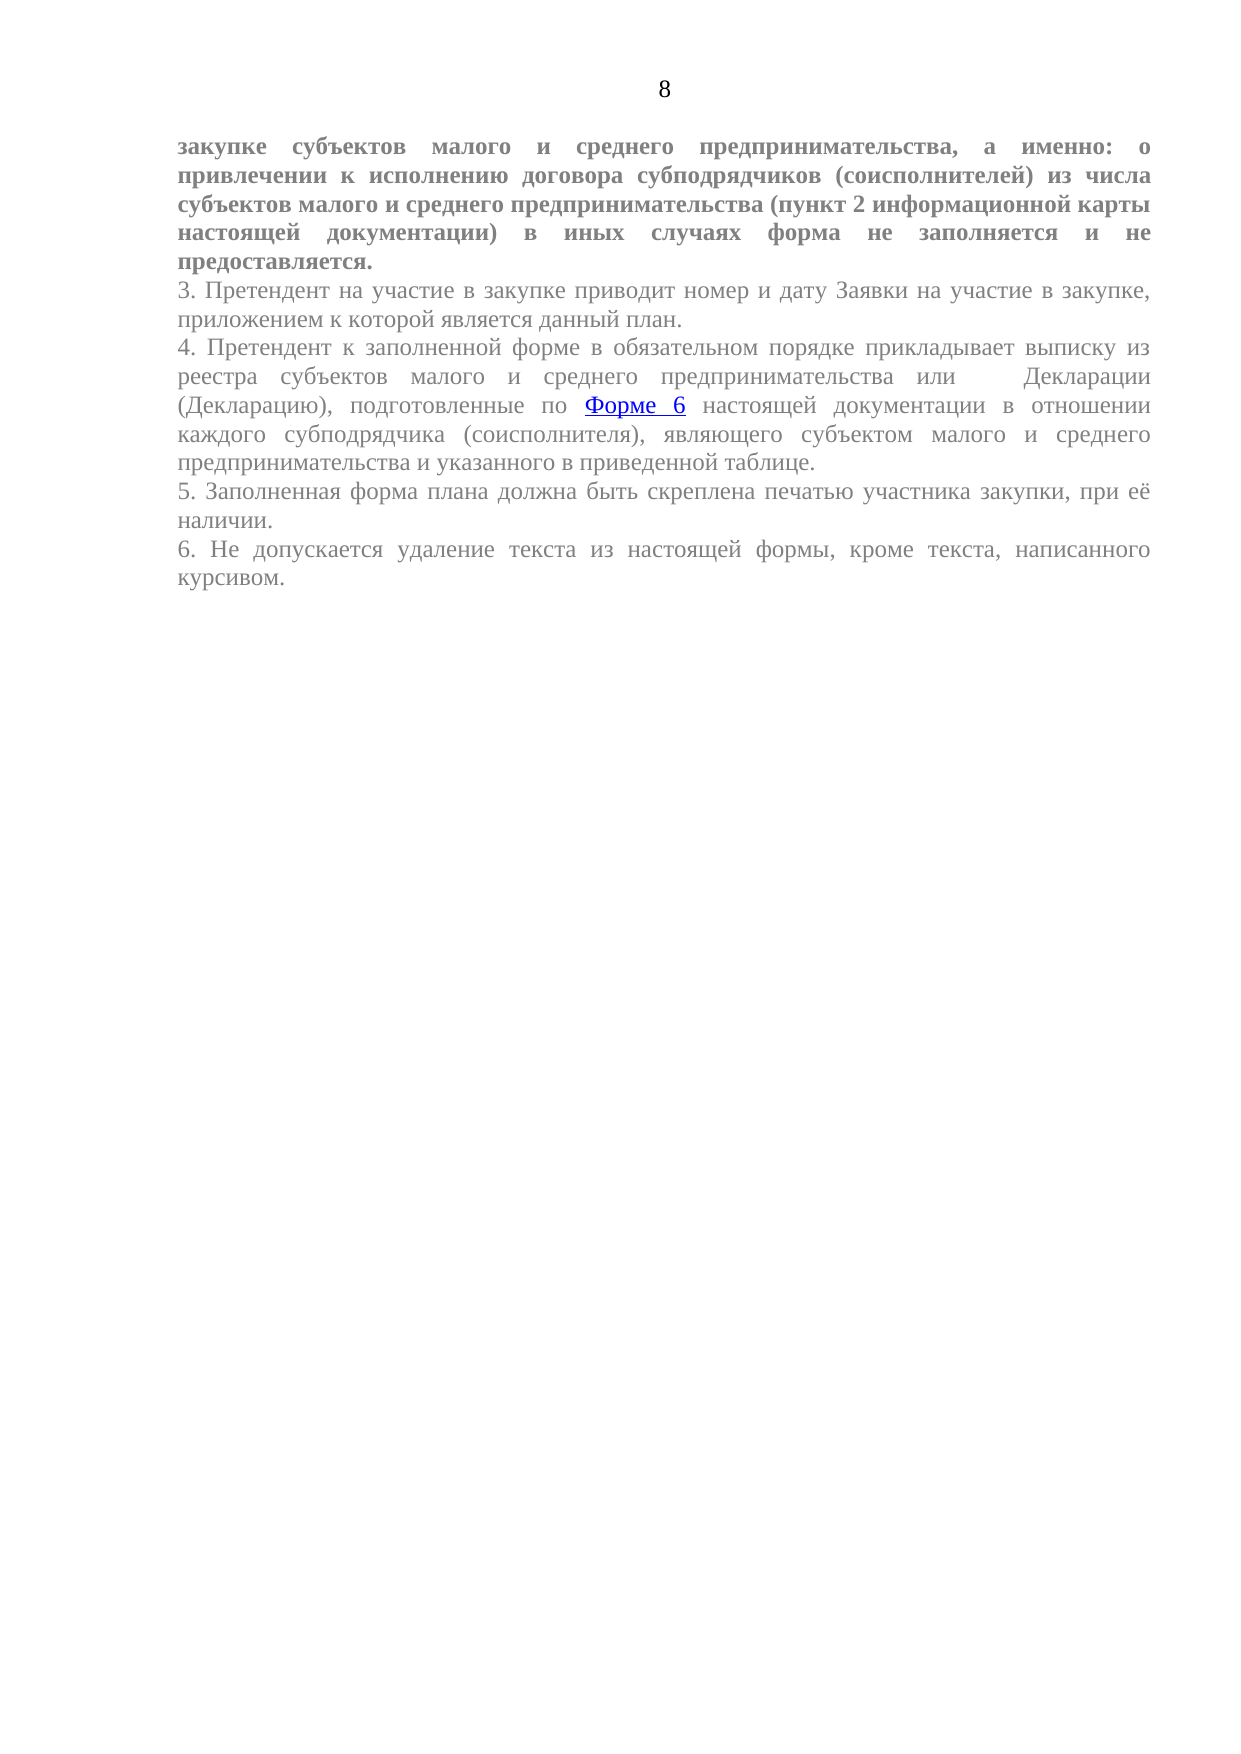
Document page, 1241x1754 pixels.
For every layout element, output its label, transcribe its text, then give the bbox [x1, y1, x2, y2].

text 3. Претендент на участие в закупке приводит номер и дату Заявки на участие в закупке, приложением к которой является данный план. [177, 275, 1152, 332]
text 5. Заполненная форма плана должна быть скреплена печатью участника закупки, при её наличии. [177, 476, 1152, 534]
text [177, 131, 1152, 275]
text 6. Не допускается удаление текста из настоящей формы, кроме текста, написанного курсивом. [177, 534, 1152, 591]
text 4. Претендент к заполненной форме в обязательном порядке прикладывает выписку из реестра субъектов малого и среднего предпринимательства или Декларации (Декларацию), подготовленные по Форме 6 настоящей документации в отношении каждого субподрядчика (соисполнителя), являющего субъектом малого и среднего предпринимательства и указанного в приведенной таблице. [177, 332, 1152, 476]
